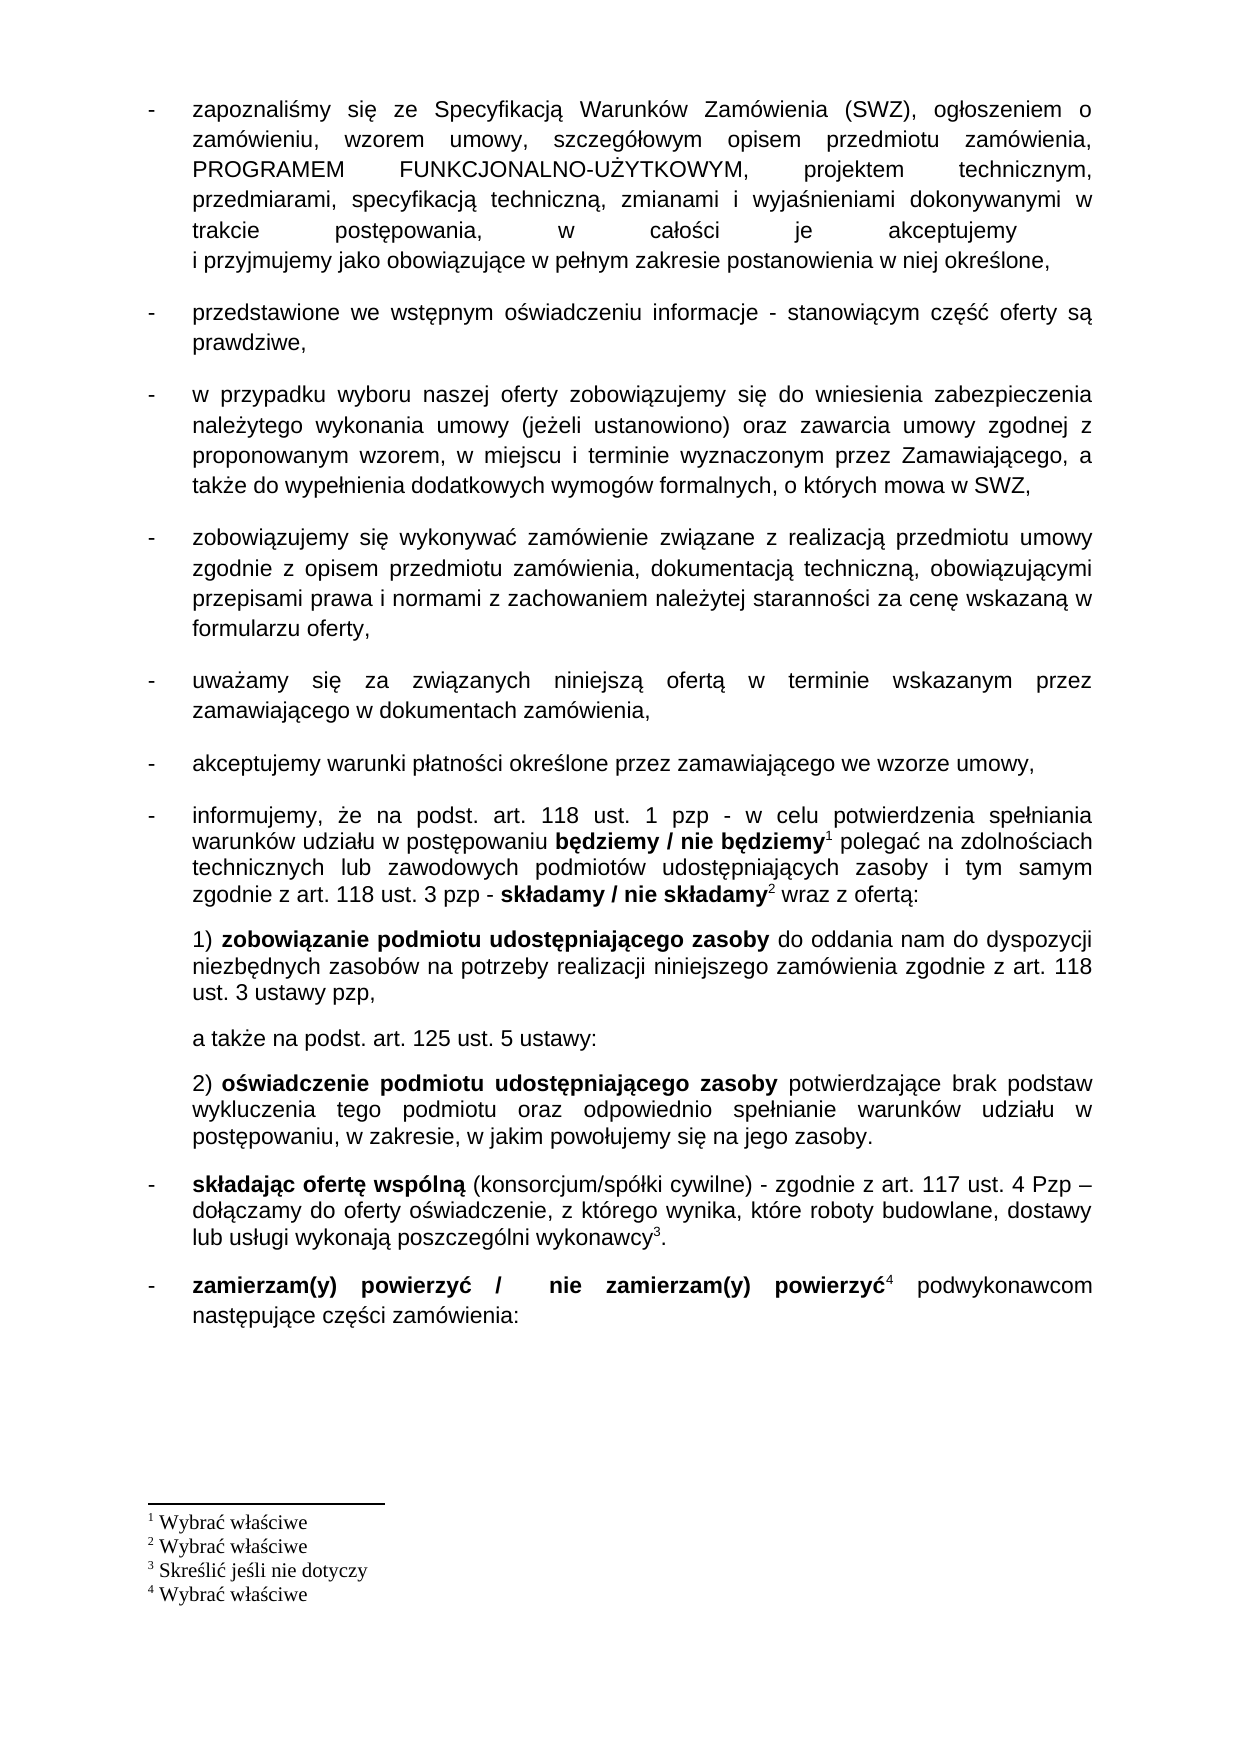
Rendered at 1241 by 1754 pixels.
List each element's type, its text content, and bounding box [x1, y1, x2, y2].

text - informujemy, że na podst. art. 118 ust. 1 pzp - w celu potwierdzenia spełniania warunków udziału w postępowaniu będziemy / nie będziemy polegać na zdolnościach technicznych lub zawodowych podmiotów udostępniających zasoby i tym samym zgodnie z art. 118 ust. 3 pzp - składamy / nie składamy wraz z ofertą: [148, 802, 1093, 907]
text - zobowiązujemy się wykonywać zamówienie związane z realizacją przedmiotu umowy zgodnie z opisem przedmiotu zamówienia, dokumentacją techniczną, obowiązującymi przepisami prawa i normami z zachowaniem należytej staranności za cenę wskazaną w formularzu oferty, [148, 524, 1093, 641]
text - przedstawione we wstępnym oświadczeniu informacje - stanowiącym część oferty są prawdziwe, [148, 299, 1093, 356]
text - uważamy się za związanych niniejszą ofertą w terminie wskazanym przez zamawiającego w dokumentach zamówienia, [148, 667, 1093, 724]
text - zamierzam(y) powierzyć / nie zamierzam(y) powierzyć podwykonawcom następujące części zamówienia: [148, 1272, 1093, 1329]
text a także na podst. art. 125 ust. 5 ustawy: [192, 1024, 1093, 1051]
text - składając ofertę wspólną (konsorcjum/spółki cywilne) - zgodnie z art. 117 ust. 4 Pzp – dołączamy do oferty oświadczenie, z którego wynika, które roboty budowlane, dostawy lub usługi wykonają poszczególni wykonawcy. [148, 1171, 1093, 1250]
text 1) zobowiązanie podmiotu udostępniającego zasoby do oddania nam do dyspozycji niezbędnych zasobów na potrzeby realizacji niniejszego zamówienia zgodnie z art. 118 ust. 3 ustawy pzp, [192, 926, 1093, 1005]
text 2) oświadczenie podmiotu udostępniającego zasoby potwierdzające brak podstaw wykluczenia tego podmiotu oraz odpowiednio spełnianie warunków udziału w postępowaniu, w zakresie, w jakim powołujemy się na jego zasoby. [192, 1070, 1093, 1149]
text - zapoznaliśmy się ze Specyfikacją Warunków Zamówienia (SWZ), ogłoszeniem o zamówieniu, wzorem umowy, szczegółowym opisem przedmiotu zamówienia, PROGRAMEM FUNKCJONALNO-UŻYTKOWYM, projektem technicznym, przedmiarami, specyfikacją techniczną, zmianami i wyjaśnieniami dokonywanymi w trakcie postępowania, w całości je akceptujemy i przyjmujemy jako obowiązujące w pełnym zakresie postanowienia w niej określone, [148, 96, 1093, 273]
text - w przypadku wyboru naszej oferty zobowiązujemy się do wniesienia zabezpieczenia należytego wykonania umowy (jeżeli ustanowiono) oraz zawarcia umowy zgodnej z proponowanym wzorem, w miejscu i terminie wyznaczonym przez Zamawiającego, a także do wypełnienia dodatkowych wymogów formalnych, o których mowa w SWZ, [148, 381, 1093, 498]
text - akceptujemy warunki płatności określone przez zamawiającego we wzorze umowy, [148, 749, 1093, 776]
